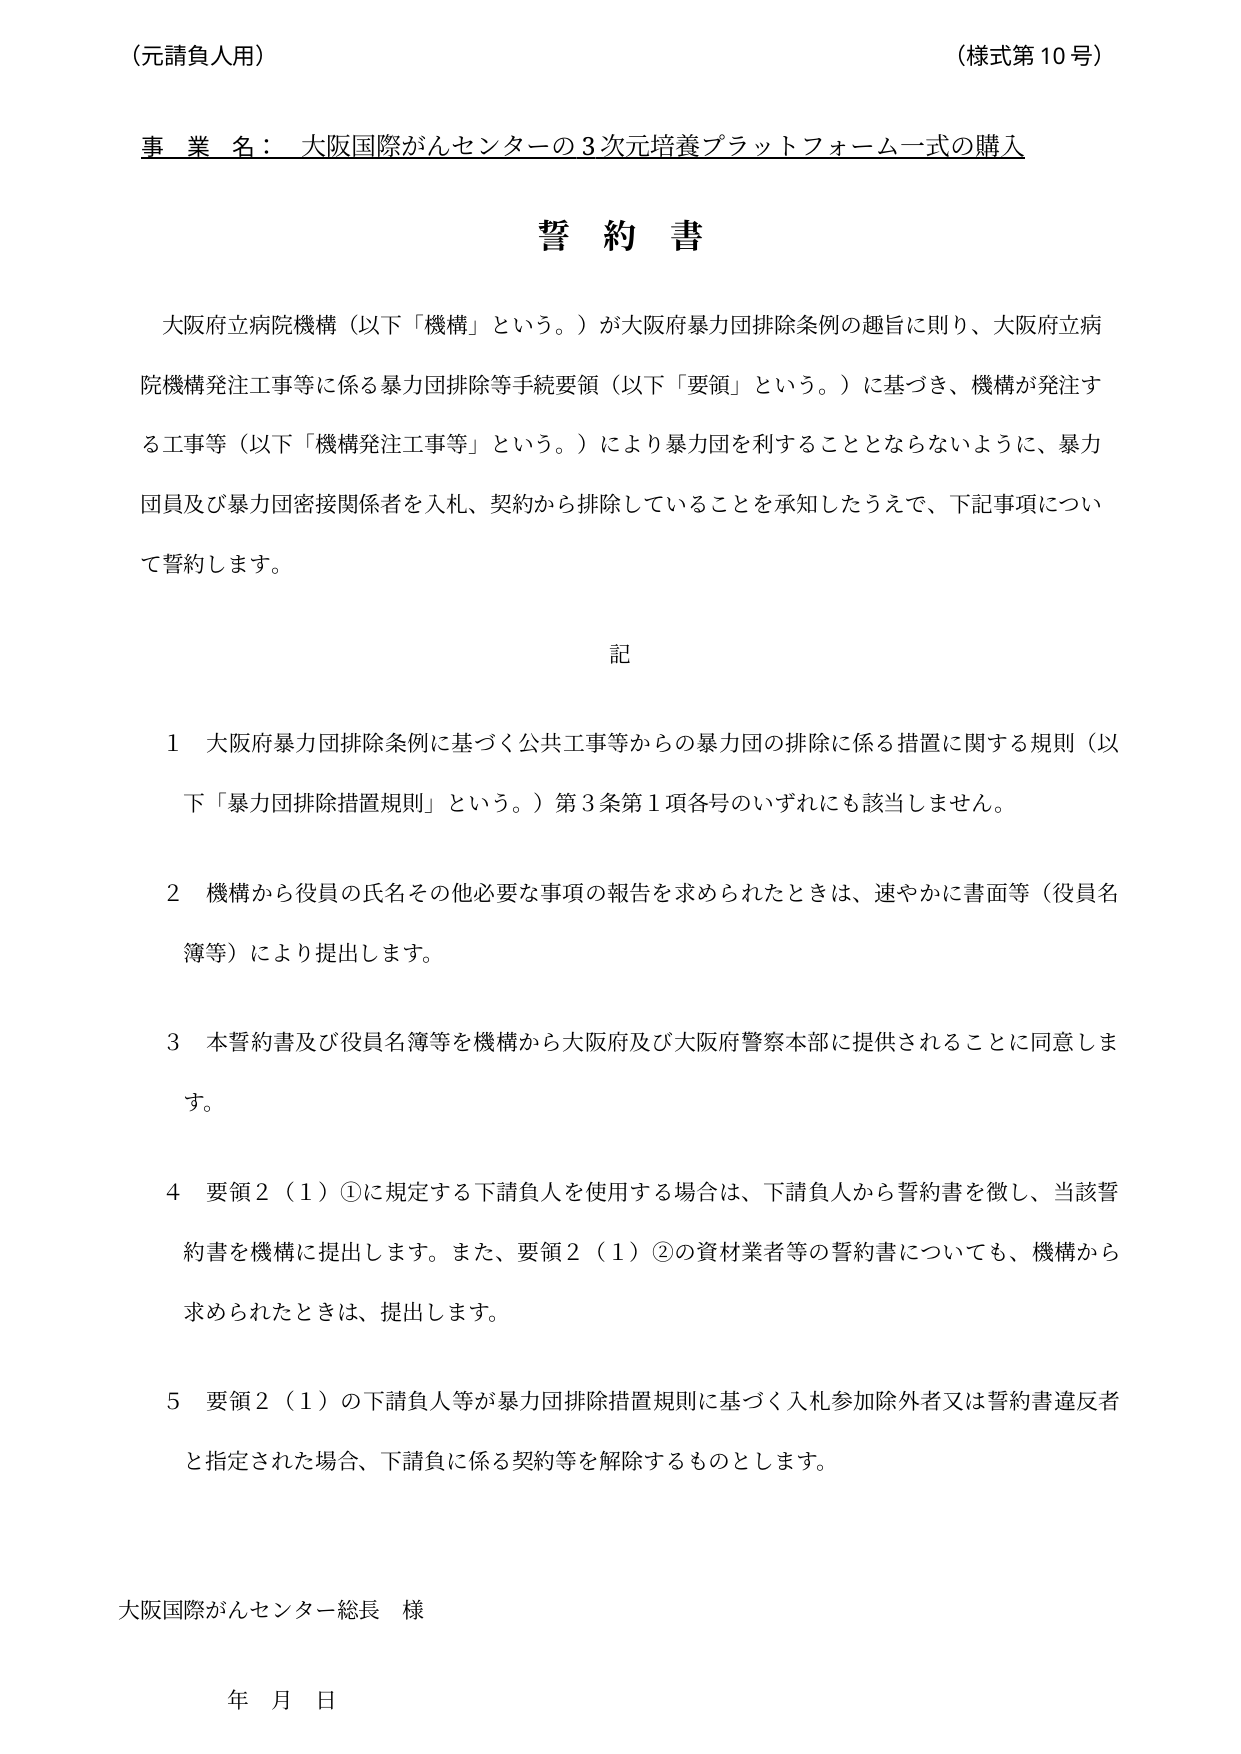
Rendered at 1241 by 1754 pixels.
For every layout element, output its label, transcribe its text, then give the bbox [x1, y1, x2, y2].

text （元請負人用） （様式第10号） [118, 25, 1122, 85]
text ４ 要領２（１）①に規定する下請負人を使用する場合は、下請負人から誓約書を徴し、当該誓約書を機構に提出します。また、要領２（１）②の資材業者等の誓約書についても、機構から求められたときは、提出します。 [162, 1161, 1122, 1340]
text 年 月 日 [118, 1669, 1122, 1729]
text 大阪府立病院機構（以下「機構」という。）が大阪府暴力団排除条例の趣旨に則り、大阪府立病院機構発注工事等に係る暴力団排除等手続要領（以下「要領」という。）に基づき、機構が発注する工事等（以下「機構発注工事等」という。）により暴力団を利することとならないように、暴力団員及び暴力団密接関係者を入札、契約から排除していることを承知したうえで、下記事項について誓約します。 [140, 294, 1122, 593]
text ５ 要領２（１）の下請負人等が暴力団排除措置規則に基づく入札参加除外者又は誓約書違反者と指定された場合、下請負に係る契約等を解除するものとします。 [162, 1370, 1122, 1490]
text ３ 本誓約書及び役員名簿等を機構から大阪府及び大阪府警察本部に提供されることに同意します。 [162, 1011, 1122, 1131]
text 誓 約 書 [118, 204, 1122, 264]
text ２ 機構から役員の氏名その他必要な事項の報告を求められたときは、速やかに書面等（役員名簿等）により提出します。 [162, 862, 1122, 982]
text 記 [118, 623, 1122, 683]
text １ 大阪府暴力団排除条例に基づく公共工事等からの暴力団の排除に係る措置に関する規則（以下「暴力団排除措置規則」という。）第３条第１項各号のいずれにも該当しません。 [162, 712, 1122, 832]
text 大阪国際がんセンター総長 様 [118, 1579, 1122, 1639]
text 事 業 名： 大阪国際がんセンターの3次元培養プラットフォーム一式の購入 [118, 114, 1122, 174]
